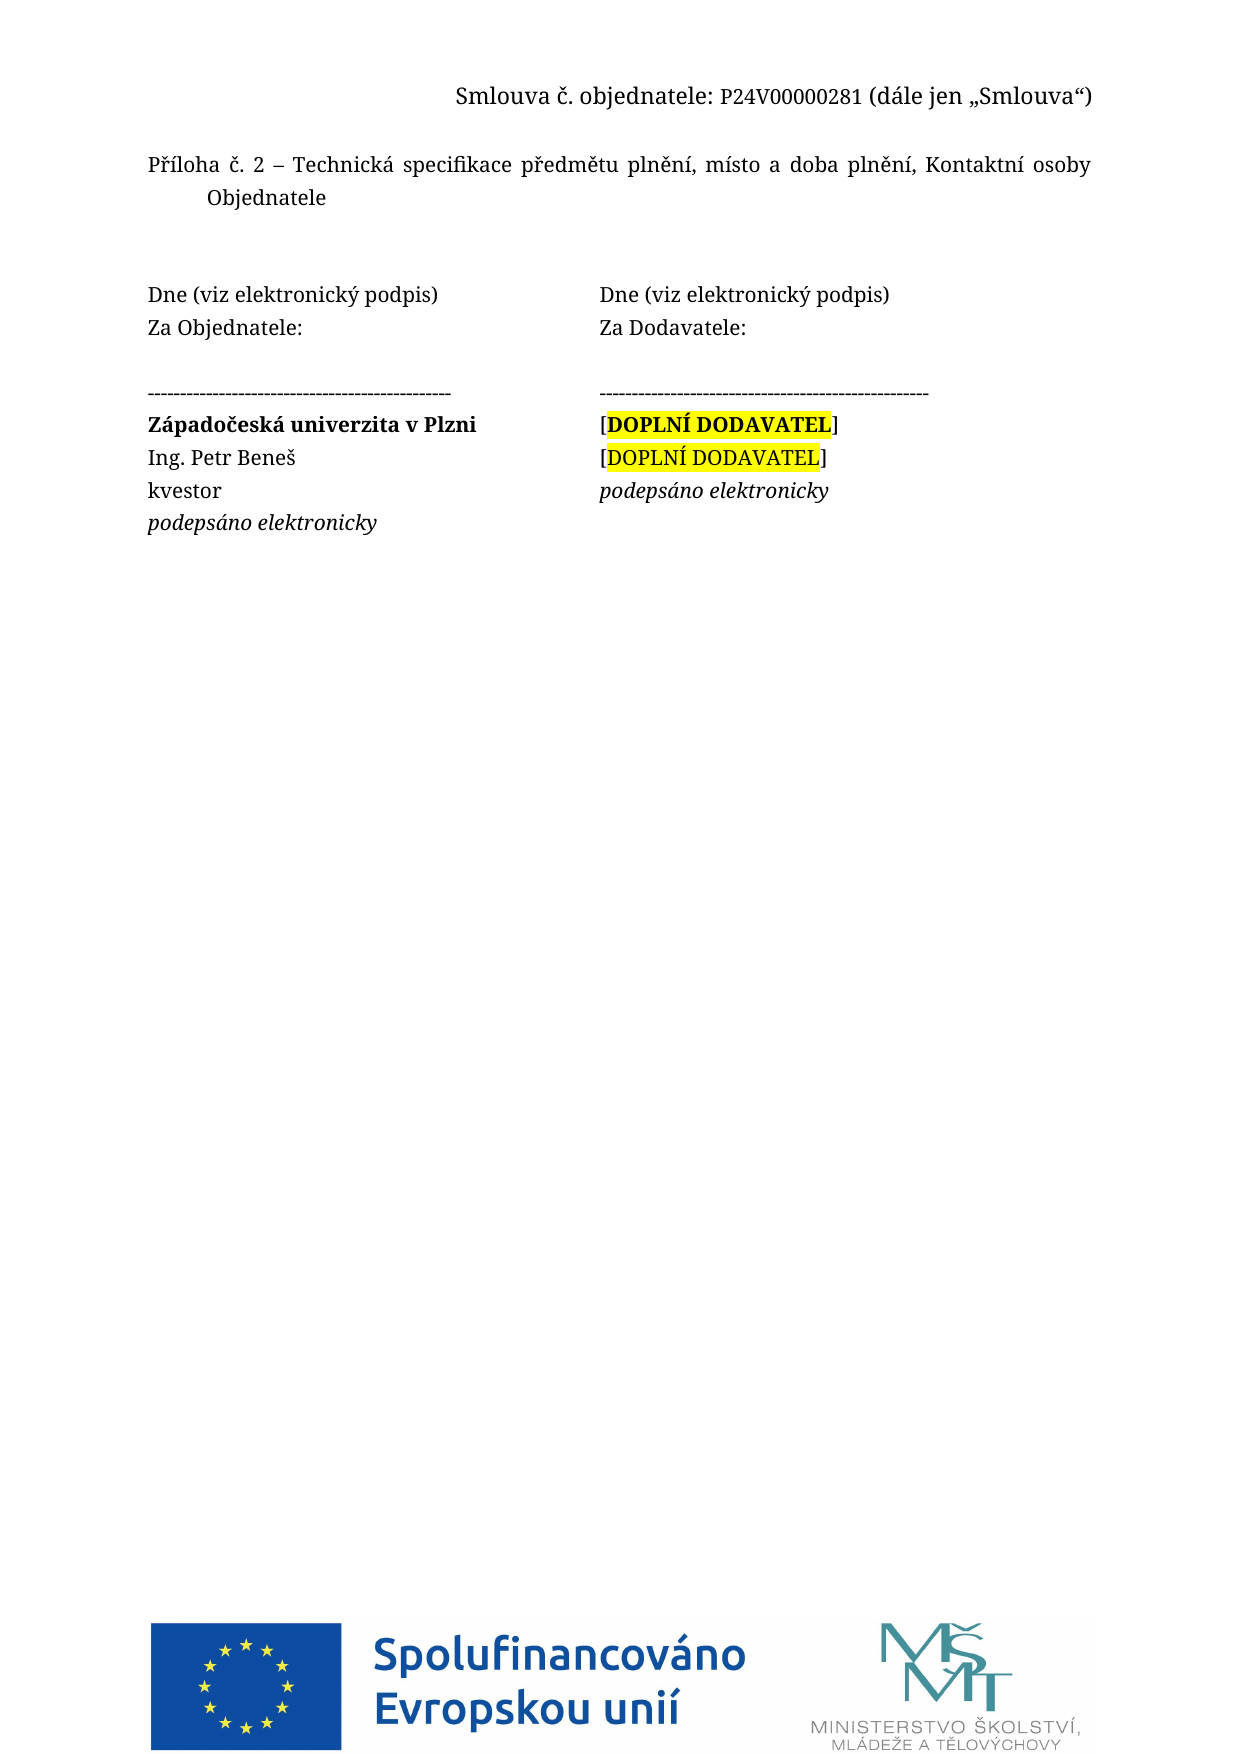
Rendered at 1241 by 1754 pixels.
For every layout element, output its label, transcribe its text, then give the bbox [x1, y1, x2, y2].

table_header Dne (viz elektronický podpis) Za Objednatele: ----------------------------------------------- Západočeská univerzita v Plzni Ing. Petr Beneš kvestor podepsáno elektronicky [136, 280, 588, 541]
picture [147, 1619, 1093, 1754]
table_header Dne (viz elektronický podpis) Za Dodavatele: --------------------------------------------------- [DOPLNÍ DODAVATEL] [DOPLNÍ DODAVATEL] podepsáno elektronicky [588, 280, 1040, 541]
text Příloha č. 2 – Technická specifikace předmětu plnění, místo a doba plnění, Kontaktní osoby Objednatele [148, 150, 1093, 211]
